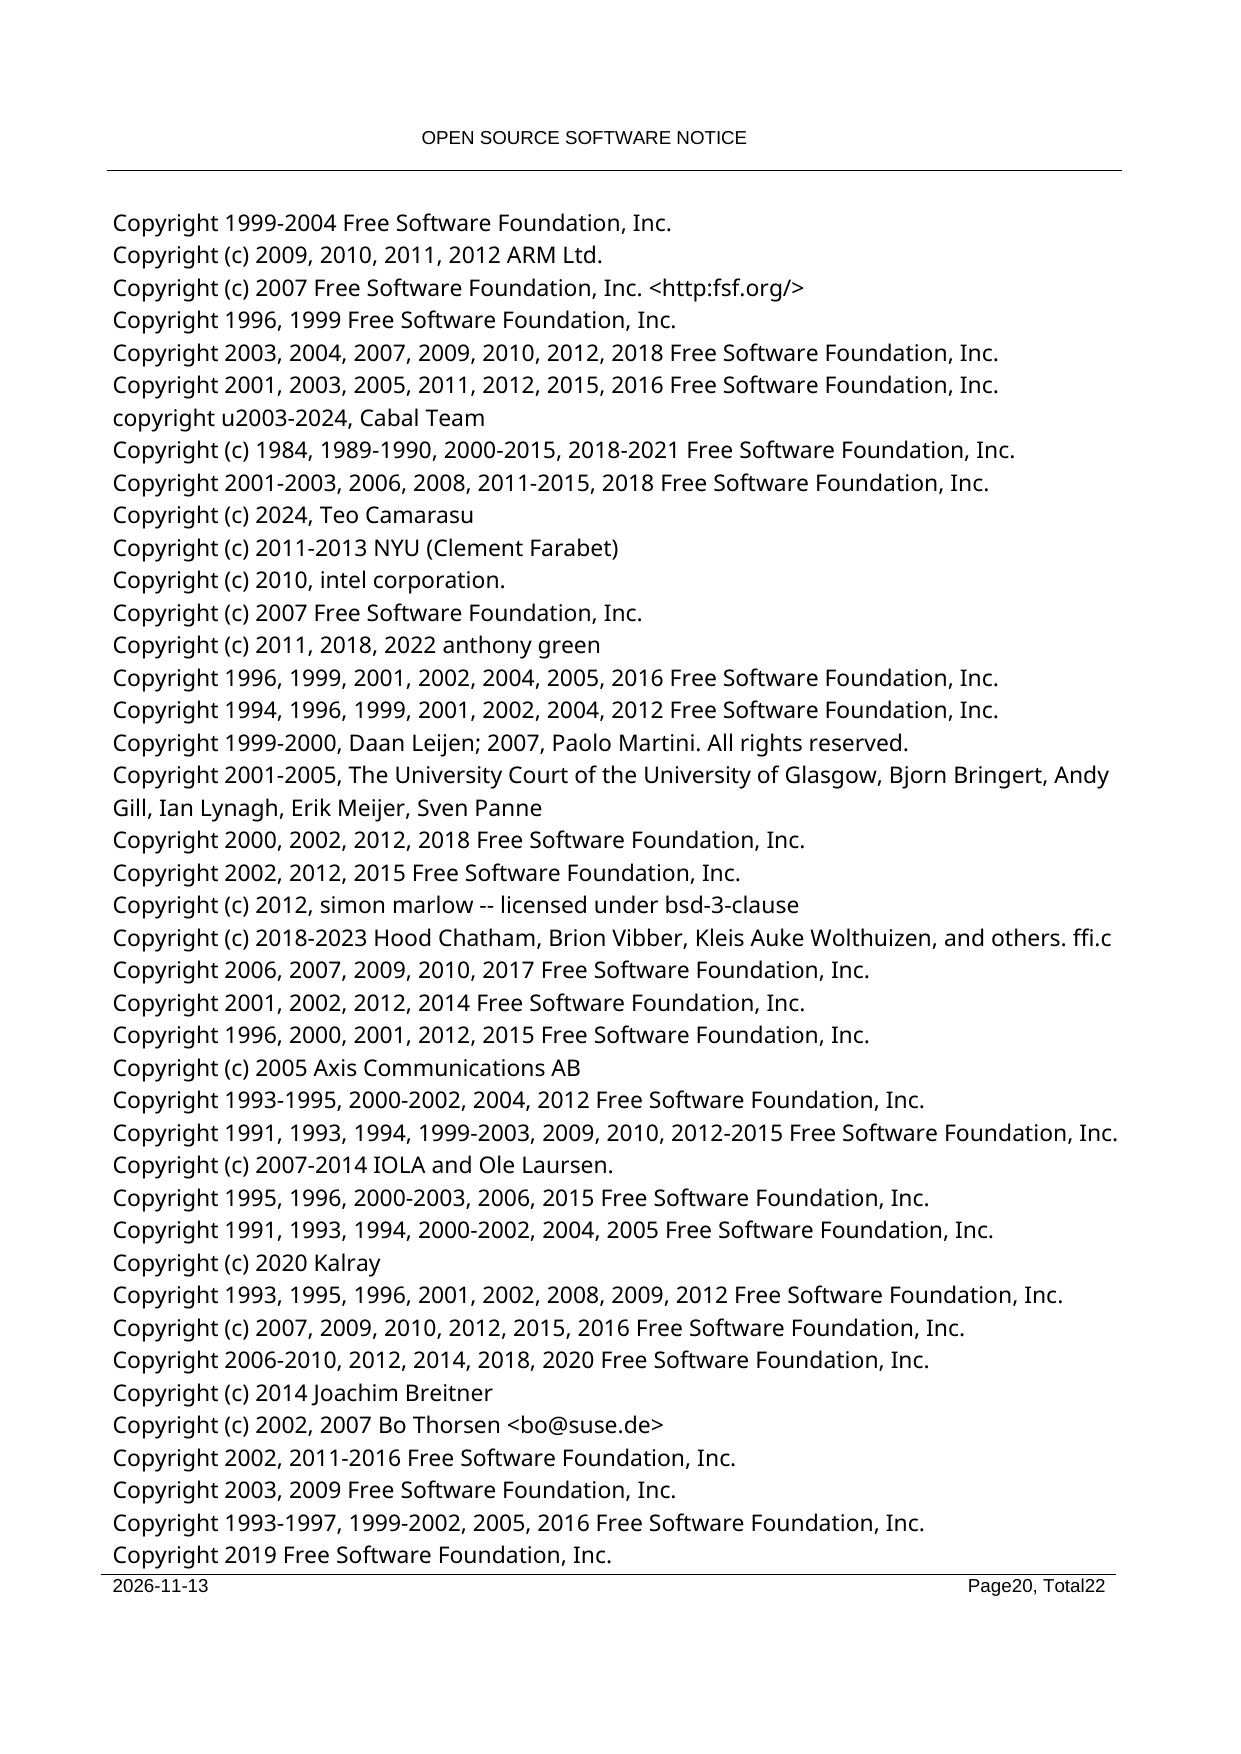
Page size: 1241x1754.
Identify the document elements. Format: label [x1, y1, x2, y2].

text [112, 206, 1128, 1571]
